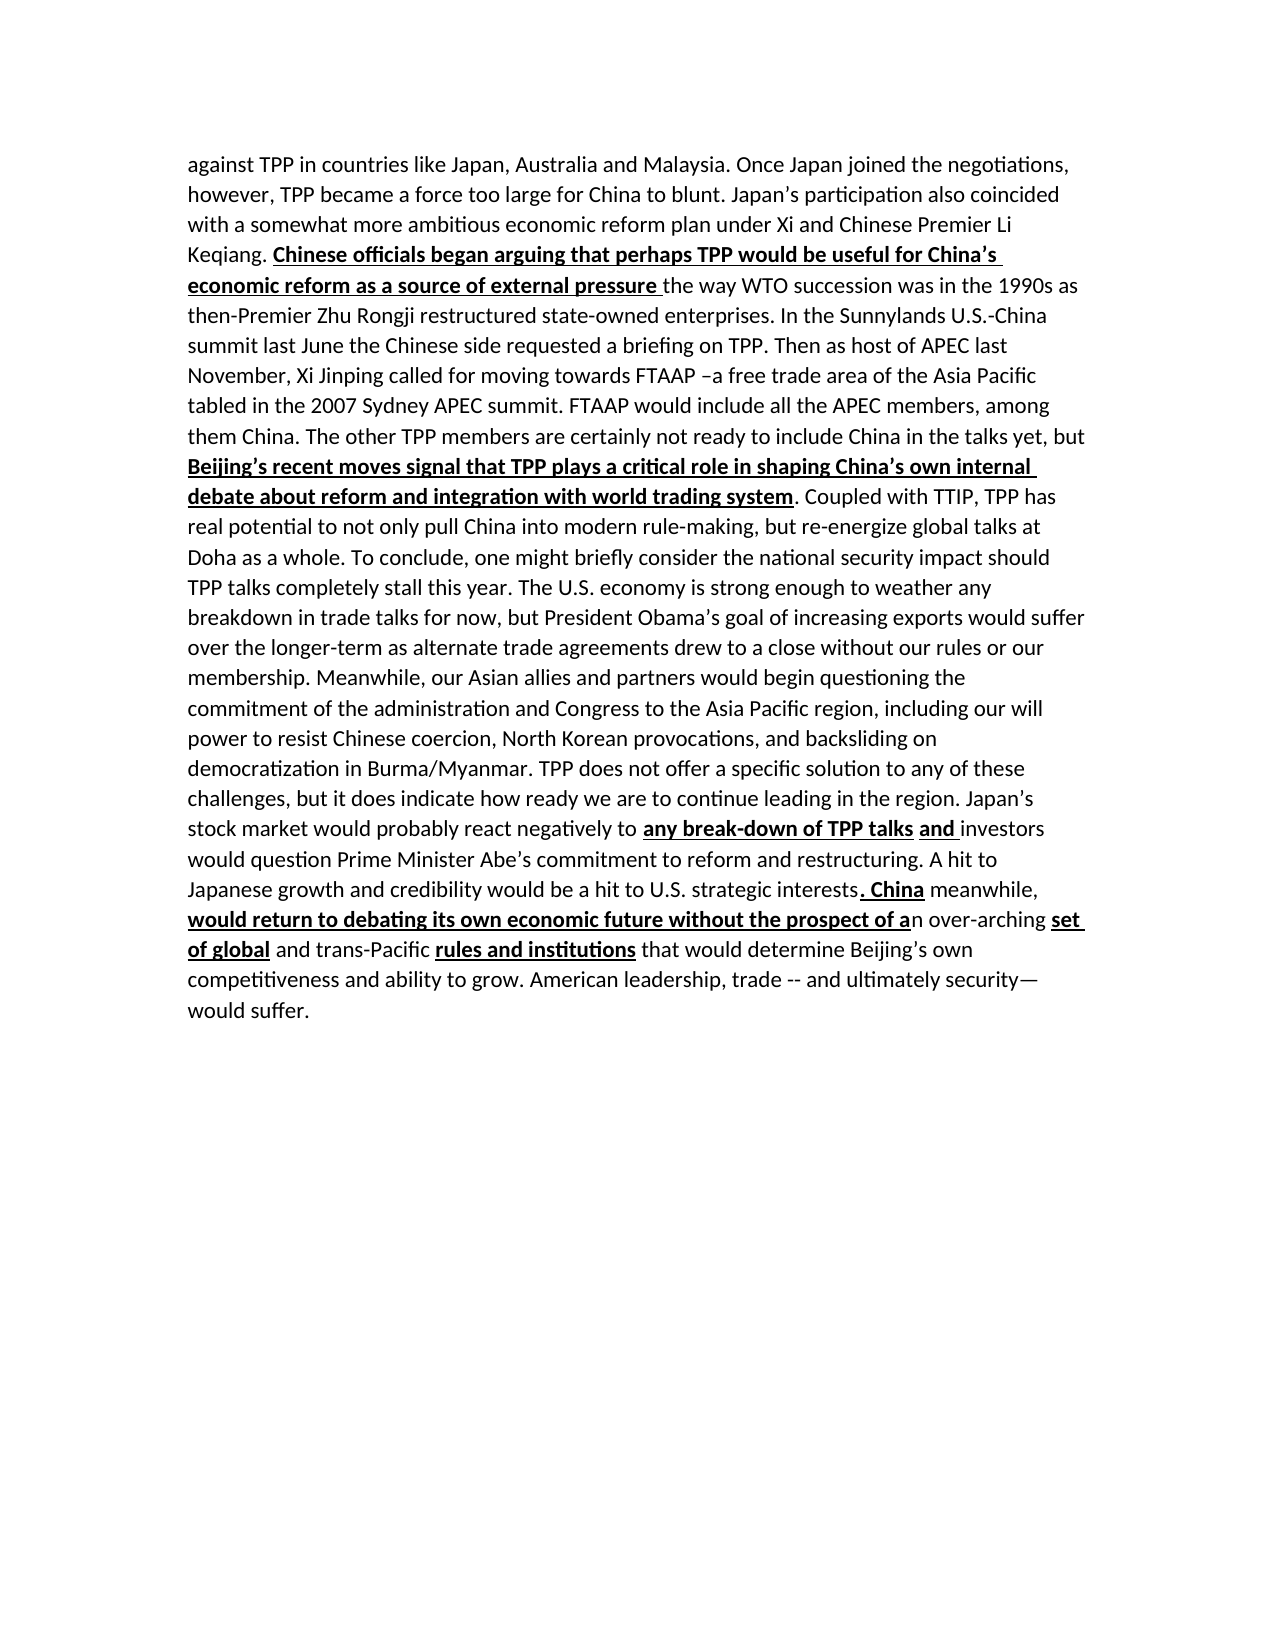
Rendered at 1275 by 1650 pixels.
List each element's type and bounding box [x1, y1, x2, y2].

text [187, 150, 1087, 1024]
